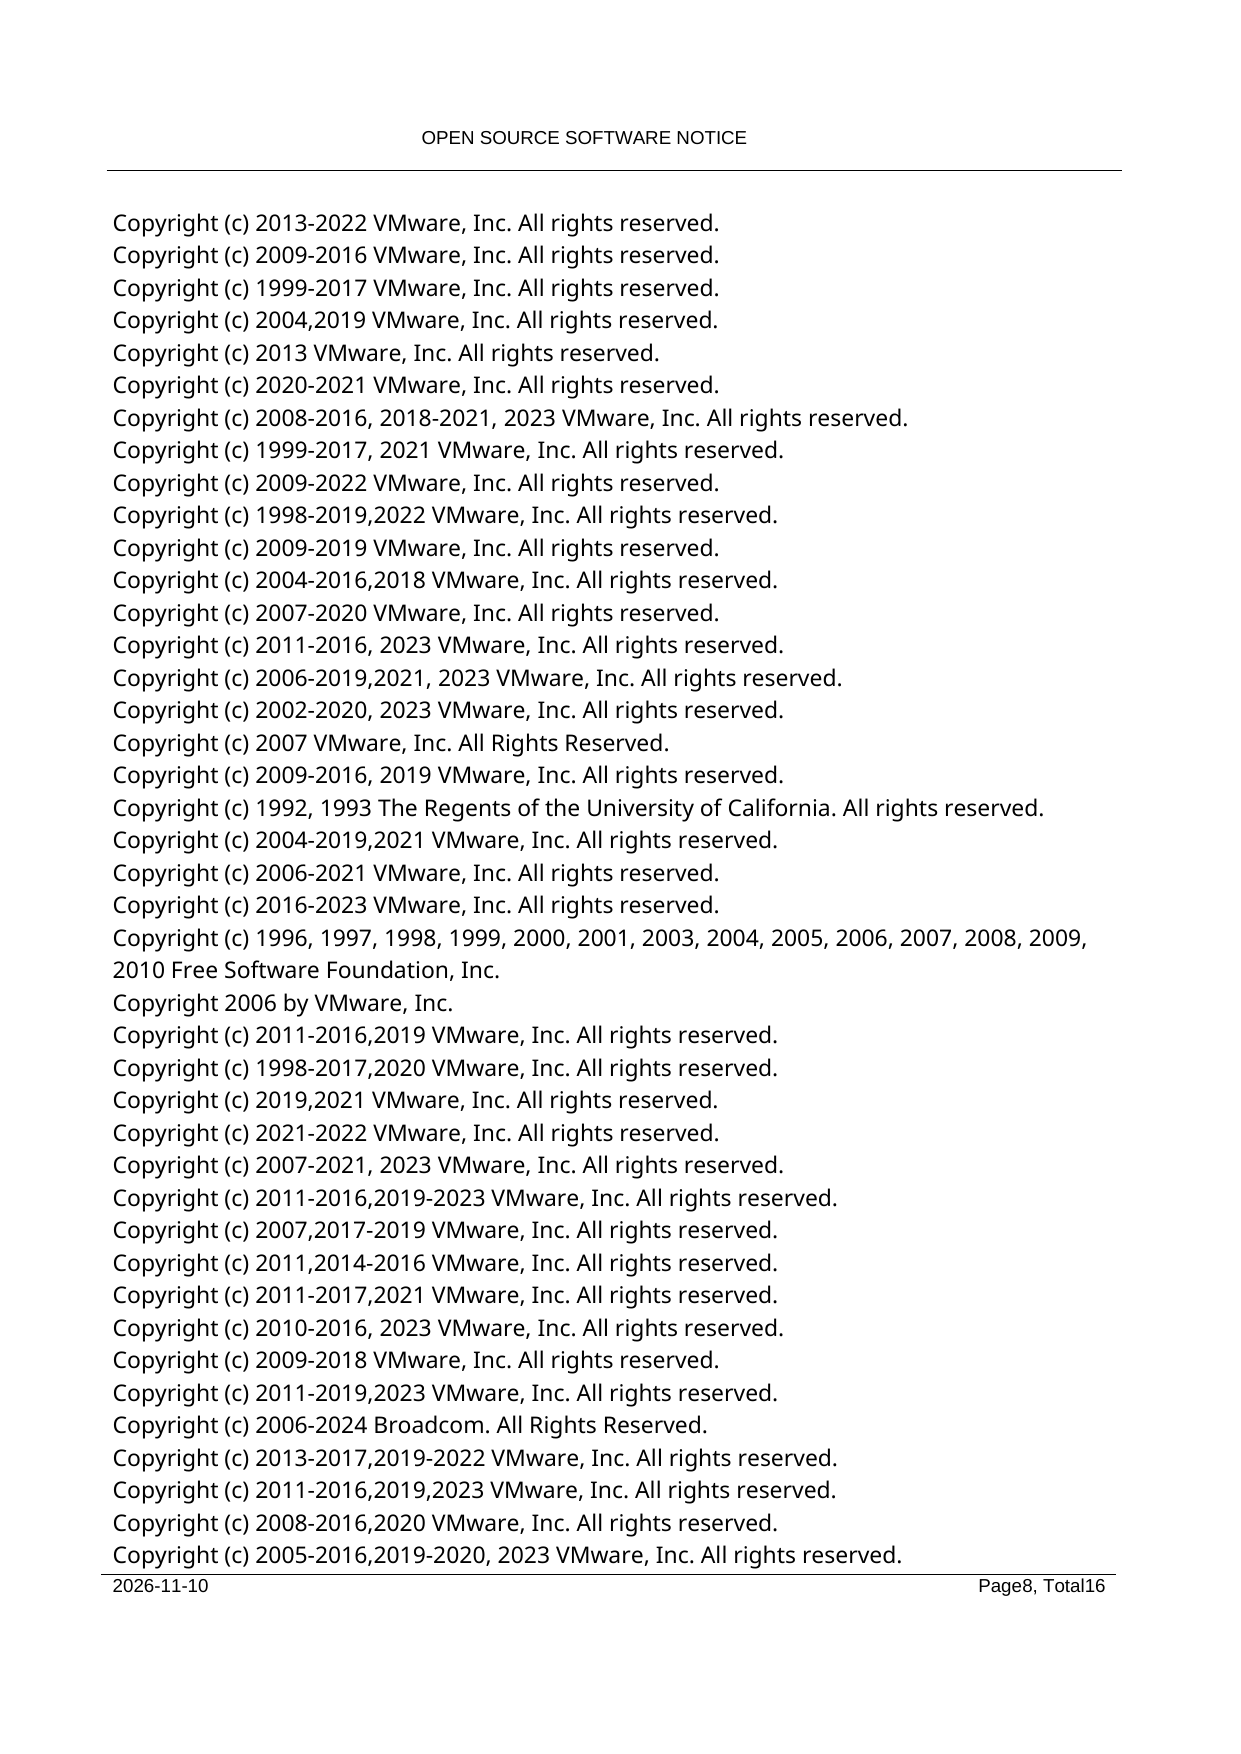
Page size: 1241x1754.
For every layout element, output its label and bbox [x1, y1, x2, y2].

text [112, 206, 1128, 1571]
